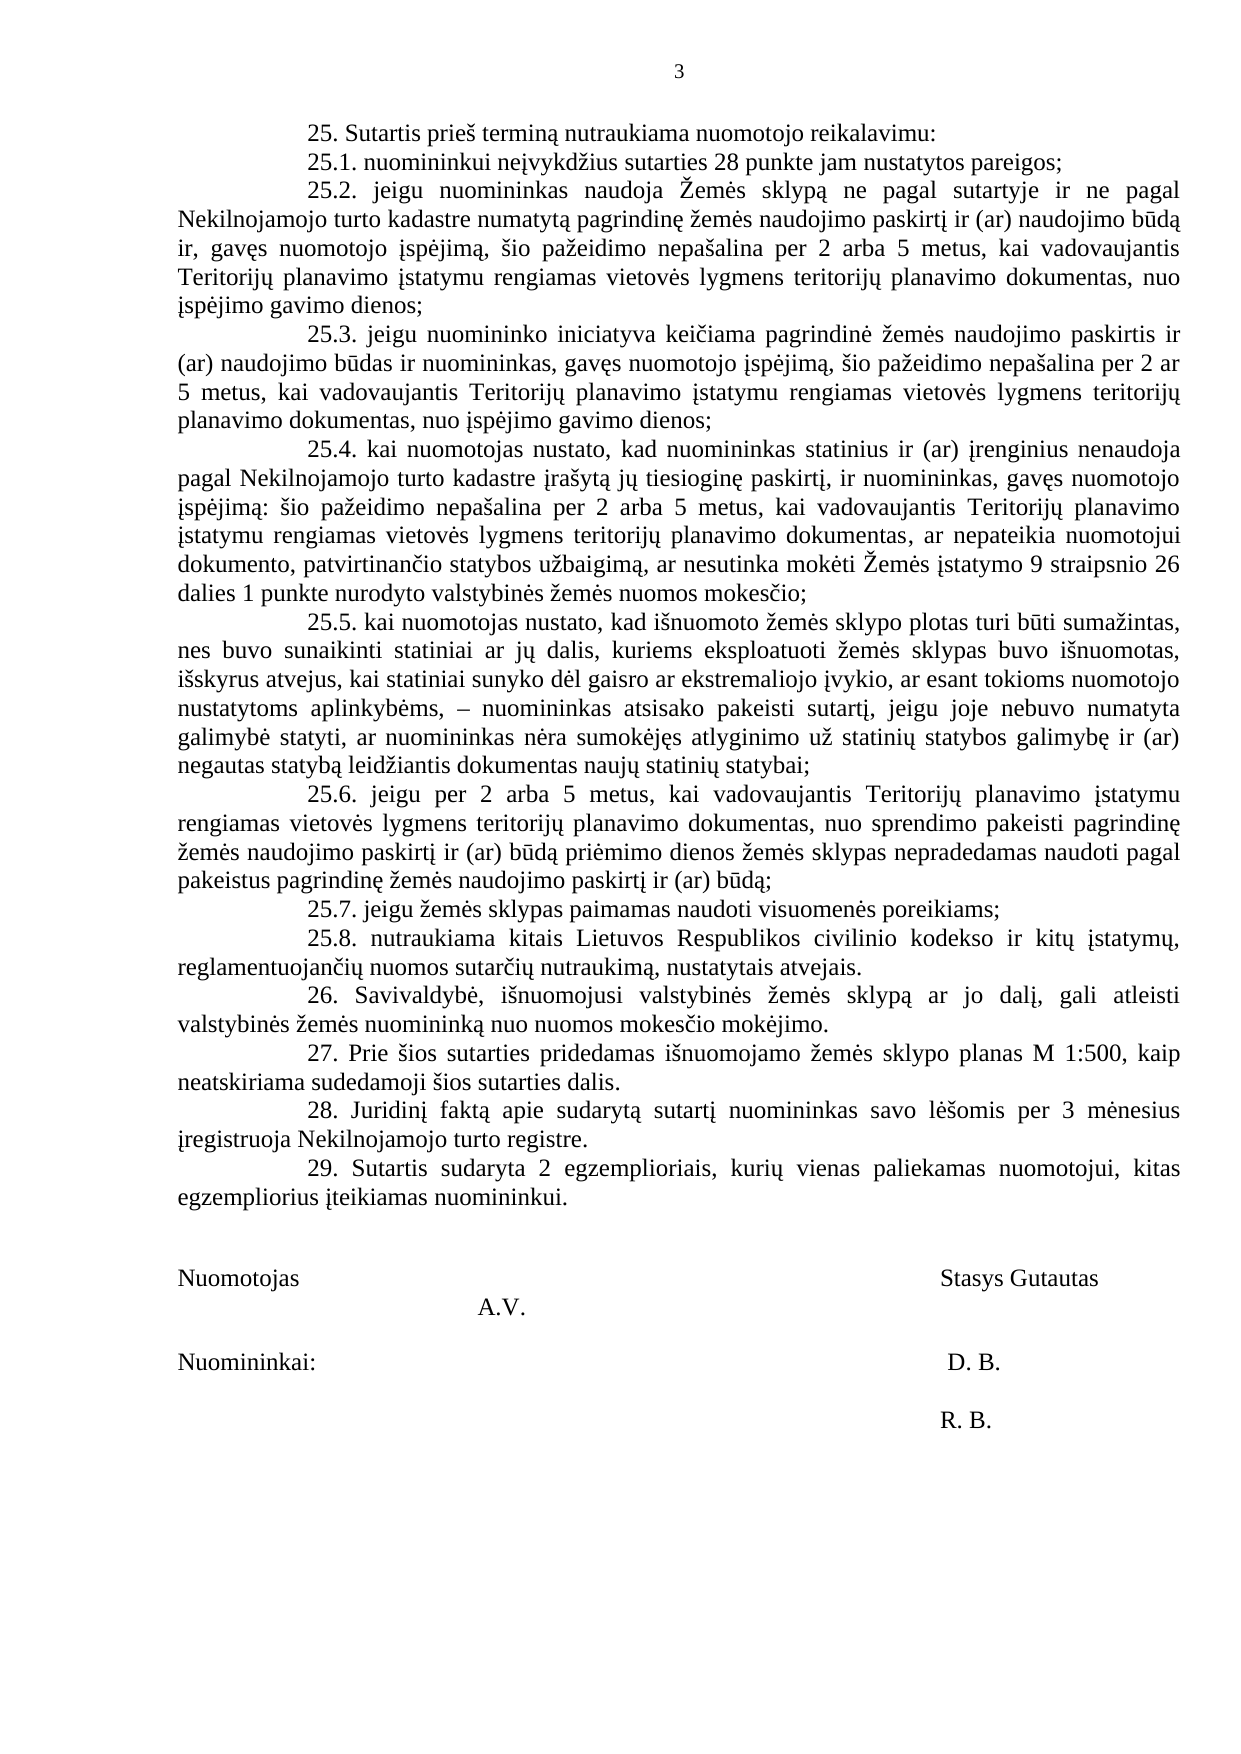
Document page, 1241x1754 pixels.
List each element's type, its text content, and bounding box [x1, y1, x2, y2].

text 28. Juridinį faktą apie sudarytą sutartį nuomininkas savo lėšomis per 3 mėnesius įregistruoja Nekilnojamojo turto registre. [177, 1096, 1181, 1153]
text 25.5. kai nuomotojas nustato, kad išnuomoto žemės sklypo plotas turi būti sumažintas, nes buvo sunaikinti statiniai ar jų dalis, kuriems eksploatuoti žemės sklypas buvo išnuomotas, išskyrus atvejus, kai statiniai sunyko dėl gaisro ar ekstremaliojo įvykio, ar esant tokioms nuomotojo nustatytoms aplinkybėms, – nuomininkas atsisako pakeisti sutartį, jeigu joje nebuvo numatyta galimybė statyti, ar nuomininkas nėra sumokėjęs atlyginimo už statinių statybos galimybę ir (ar) negautas statybą leidžiantis dokumentas naujų statinių statybai; [177, 607, 1181, 779]
text R. B. [852, 1405, 1181, 1433]
text A.V. [177, 1292, 1181, 1321]
text 25.2. jeigu nuomininkas naudoja Žemės sklypą ne pagal sutartyje ir ne pagal Nekilnojamojo turto kadastre numatytą pagrindinę žemės naudojimo paskirtį ir (ar) naudojimo būdą ir, gavęs nuomotojo įspėjimą, šio pažeidimo nepašalina per 2 arba 5 metus, kai vadovaujantis Teritorijų planavimo įstatymu rengiamas vietovės lygmens teritorijų planavimo dokumentas, nuo įspėjimo gavimo dienos; [177, 176, 1181, 319]
text 29. Sutartis sudaryta 2 egzemplioriais, kurių vienas paliekamas nuomotojui, kitas egzempliorius įteikiamas nuomininkui. [177, 1153, 1181, 1211]
text Nuomotojas Stasys Gutautas [177, 1263, 1181, 1292]
text 25.4. kai nuomotojas nustato, kad nuomininkas statinius ir (ar) įrenginius nenaudoja pagal Nekilnojamojo turto kadastre įrašytą jų tiesioginę paskirtį, ir nuomininkas, gavęs nuomotojo įspėjimą: šio pažeidimo nepašalina per 2 arba 5 metus, kai vadovaujantis Teritorijų planavimo įstatymu rengiamas vietovės lygmens teritorijų planavimo dokumentas, ar nepateikia nuomotojui dokumento, patvirtinančio statybos užbaigimą, ar nesutinka mokėti Žemės įstatymo 9 straipsnio 26 dalies 1 punkte nurodyto valstybinės žemės nuomos mokesčio; [177, 434, 1181, 607]
text 25.6. jeigu per 2 arba 5 metus, kai vadovaujantis Teritorijų planavimo įstatymu rengiamas vietovės lygmens teritorijų planavimo dokumentas, nuo sprendimo pakeisti pagrindinę žemės naudojimo paskirtį ir (ar) būdą priėmimo dienos žemės sklypas nepradedamas naudoti pagal pakeistus pagrindinę žemės naudojimo paskirtį ir (ar) būdą; [177, 779, 1181, 894]
text 25.8. nutraukiama kitais Lietuvos Respublikos civilinio kodekso ir kitų įstatymų, reglamentuojančių nuomos sutarčių nutraukimą, nustatytais atvejais. [177, 923, 1181, 981]
text 26. Savivaldybė, išnuomojusi valstybinės žemės sklypą ar jo dalį, gali atleisti valstybinės žemės nuomininką nuo nuomos mokesčio mokėjimo. [177, 981, 1181, 1038]
text Nuomininkai: D. B. [177, 1347, 1181, 1376]
text 25.3. jeigu nuomininko iniciatyva keičiama pagrindinė žemės naudojimo paskirtis ir (ar) naudojimo būdas ir nuomininkas, gavęs nuomotojo įspėjimą, šio pažeidimo nepašalina per 2 ar 5 metus, kai vadovaujantis Teritorijų planavimo įstatymu rengiamas vietovės lygmens teritorijų planavimo dokumentas, nuo įspėjimo gavimo dienos; [177, 319, 1181, 434]
text 25.7. jeigu žemės sklypas paimamas naudoti visuomenės poreikiams; [177, 894, 1181, 923]
text 25. Sutartis prieš terminą nutraukiama nuomotojo reikalavimu: [177, 118, 1181, 147]
text 27. Prie šios sutarties pridedamas išnuomojamo žemės sklypo planas M 1:500, kaip neatskiriama sudedamoji šios sutarties dalis. [177, 1038, 1181, 1096]
text 25.1. nuomininkui neįvykdžius sutarties 28 punkte jam nustatytos pareigos; [177, 147, 1181, 176]
